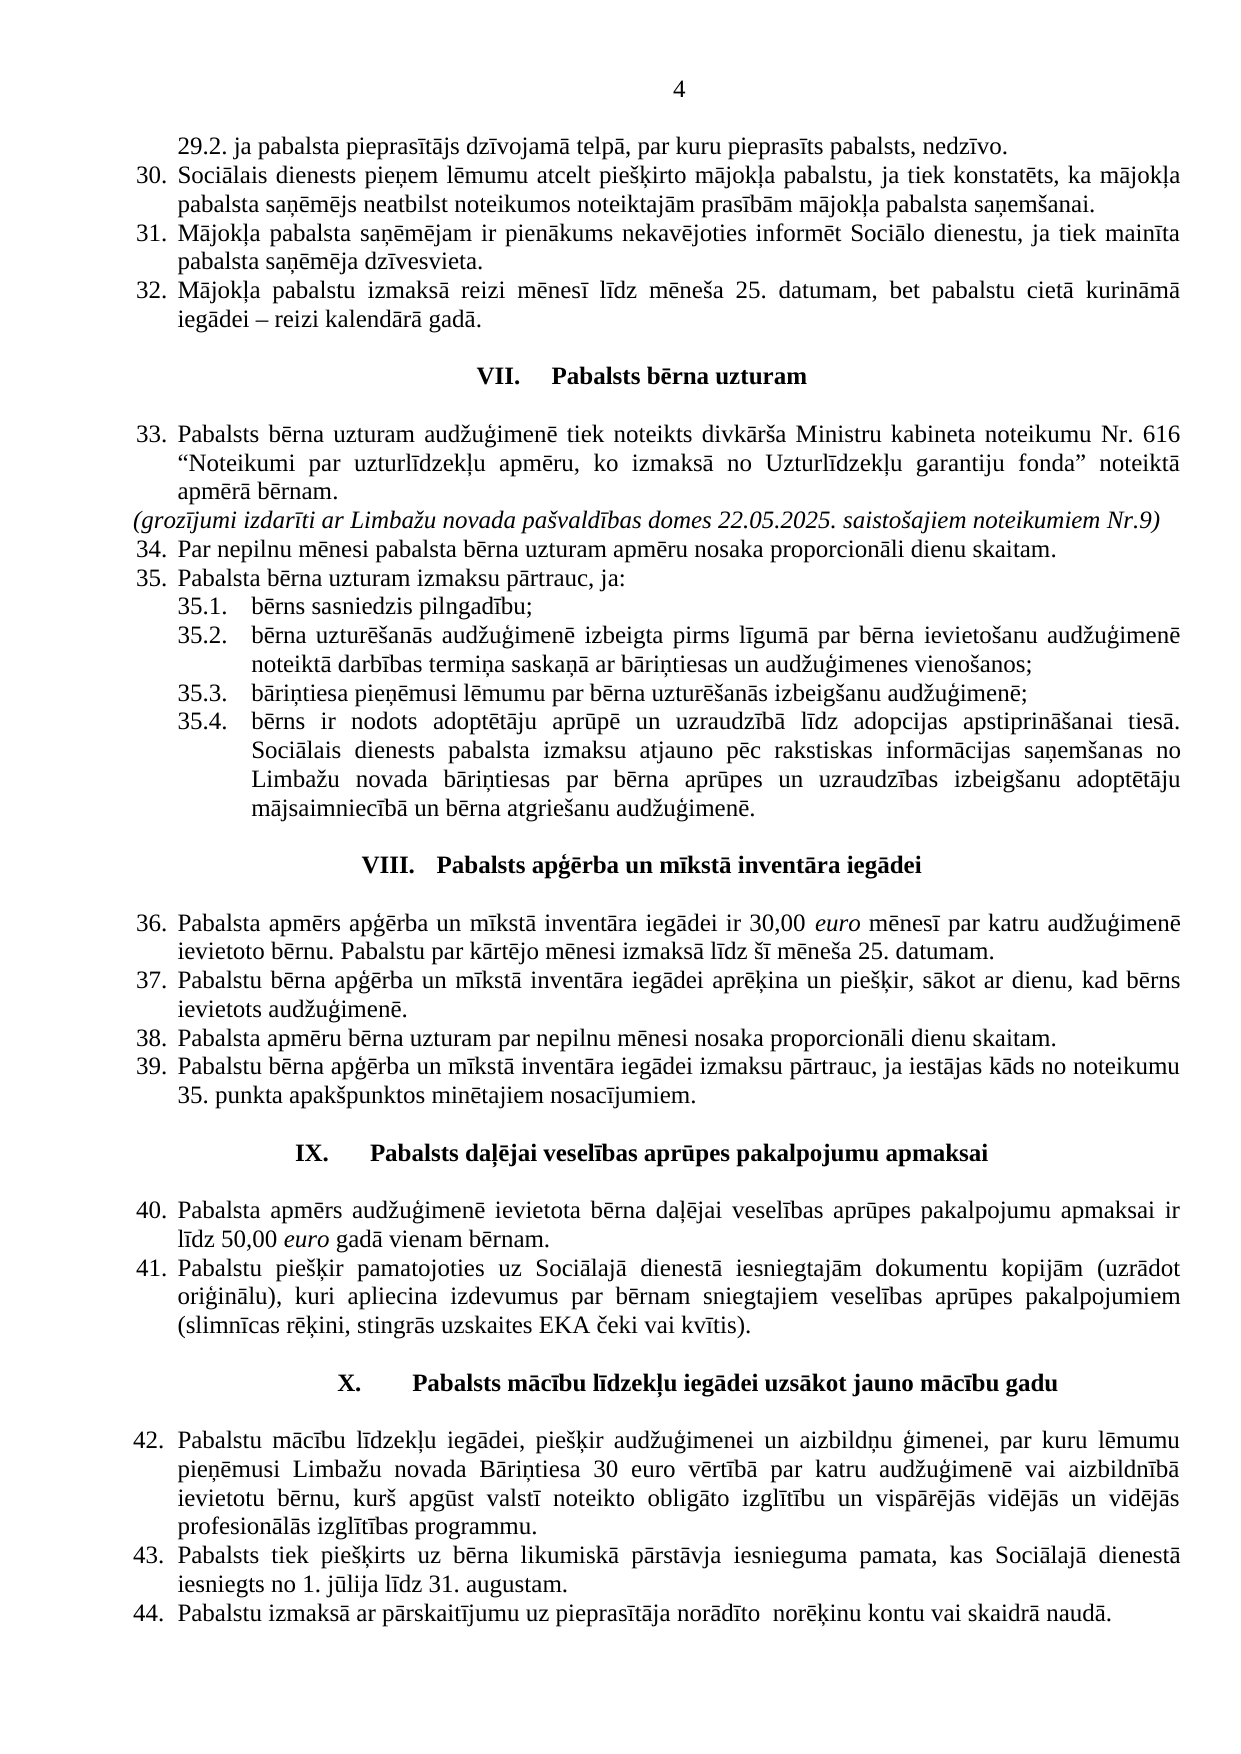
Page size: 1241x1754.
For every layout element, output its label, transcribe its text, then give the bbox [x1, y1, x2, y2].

list Pabalsta apmērs audžuģimenē ievietota bērna daļējai veselības aprūpes pakalpojumu apmaksai ir līdz 50,00 euro gadā vienam bērnam. [136, 1195, 1181, 1253]
list Sociālais dienests pieņem lēmumu atcelt piešķirto mājokļa pabalstu, ja tiek konstatēts, ka mājokļa pabalsta saņēmējs neatbilst noteikumos noteiktajām prasībām mājokļa pabalsta saņemšanai. [136, 160, 1181, 218]
list Pabalsta bērna uzturam izmaksu pārtrauc, ja: [136, 563, 1181, 591]
list Mājokļa pabalsta saņēmējam ir pienākums nekavējoties informēt Sociālo dienestu, ja tiek mainīta pabalsta saņēmēja dzīvesvieta. [136, 218, 1181, 275]
list bērns ir nodots adoptētāju aprūpē un uzraudzībā līdz adopcijas apstiprināšanai tiesā. Sociālais dienests pabalsta izmaksu atjauno pēc rakstiskas informācijas saņemšanas no Limbažu novada bāriņtiesas par bērna aprūpes un uzraudzības izbeigšanu adoptētāju mājsaimniecībā un bērna atgriešanu audžuģimenē. [177, 706, 1181, 821]
list Pabalsts daļējai veselības aprūpes pakalpojumu apmaksai [102, 1138, 1181, 1166]
list Pabalsta apmēru bērna uzturam par nepilnu mēnesi nosaka proporcionāli dienu skaitam. [136, 1023, 1181, 1051]
list Pabalsts mācību līdzekļu iegādei uzsākot jauno mācību gadu [215, 1368, 1181, 1396]
text 29.2. ja pabalsta pieprasītājs dzīvojamā telpā, par kuru pieprasīts pabalsts, nedzīvo. [177, 131, 1181, 160]
list Pabalsts apģērba un mīkstā inventāra iegādei [102, 850, 1181, 879]
list Mājokļa pabalstu izmaksā reizi mēnesī līdz mēneša 25. datumam, bet pabalstu cietā kurināmā iegādei – reizi kalendārā gadā. [136, 275, 1181, 333]
list Pabalstu bērna apģērba un mīkstā inventāra iegādei aprēķina un piešķir, sākot ar dienu, kad bērns ievietots audžuģimenē. [136, 965, 1181, 1023]
list Pabalstu mācību līdzekļu iegādei, piešķir audžuģimenei un aizbildņu ģimenei, par kuru lēmumu pieņēmusi Limbažu novada Bāriņtiesa 30 euro vērtībā par katru audžuģimenē vai aizbildnībā ievietotu bērnu, kurš apgūst valstī noteikto obligāto izglītību un vispārējās vidējās un vidējās profesionālās izglītības programmu. [133, 1425, 1181, 1540]
list Pabalstu piešķir pamatojoties uz Sociālajā dienestā iesniegtajām dokumentu kopijām (uzrādot oriģinālu), kuri apliecina izdevumus par bērnam sniegtajiem veselības aprūpes pakalpojumiem (slimnīcas rēķini, stingrās uzskaites EKA čeki vai kvītis). [136, 1253, 1181, 1339]
list Pabalsts tiek piešķirts uz bērna likumiskā pārstāvja iesnieguma pamata, kas Sociālajā dienestā iesniegts no 1. jūlija līdz 31. augustam. [133, 1540, 1181, 1598]
text (grozījumi izdarīti ar Limbažu novada pašvaldības domes 22.05.2025. saistošajiem noteikumiem Nr.9) [133, 505, 1181, 534]
list bāriņtiesa pieņēmusi lēmumu par bērna uzturēšanās izbeigšanu audžuģimenē; [177, 678, 1181, 706]
list bērna uzturēšanās audžuģimenē izbeigta pirms līgumā par bērna ievietošanu audžuģimenē noteiktā darbības termiņa saskaņā ar bāriņtiesas un audžuģimenes vienošanos; [177, 620, 1181, 678]
list Pabalstu bērna apģērba un mīkstā inventāra iegādei izmaksu pārtrauc, ja iestājas kāds no noteikumu 35. punkta apakšpunktos minētajiem nosacījumiem. [136, 1051, 1181, 1109]
list Pabalsts bērna uzturam [102, 361, 1181, 390]
list Pabalsta apmērs apģērba un mīkstā inventāra iegādei ir 30,00 euro mēnesī par katru audžuģimenē ievietoto bērnu. Pabalstu par kārtējo mēnesi izmaksā līdz šī mēneša 25. datumam. [136, 908, 1181, 965]
list bērns sasniedzis pilngadību; [177, 591, 1181, 620]
list Par nepilnu mēnesi pabalsta bērna uzturam apmēru nosaka proporcionāli dienu skaitam. [136, 534, 1181, 563]
list Pabalstu izmaksā ar pārskaitījumu uz pieprasītāja norādīto norēķinu kontu vai skaidrā naudā. [133, 1598, 1181, 1626]
list Pabalsts bērna uzturam audžuģimenē tiek noteikts divkārša Ministru kabineta noteikumu Nr. 616 “Noteikumi par uzturlīdzekļu apmēru, ko izmaksā no Uzturlīdzekļu garantiju fonda” noteiktā apmērā bērnam. [136, 419, 1181, 505]
